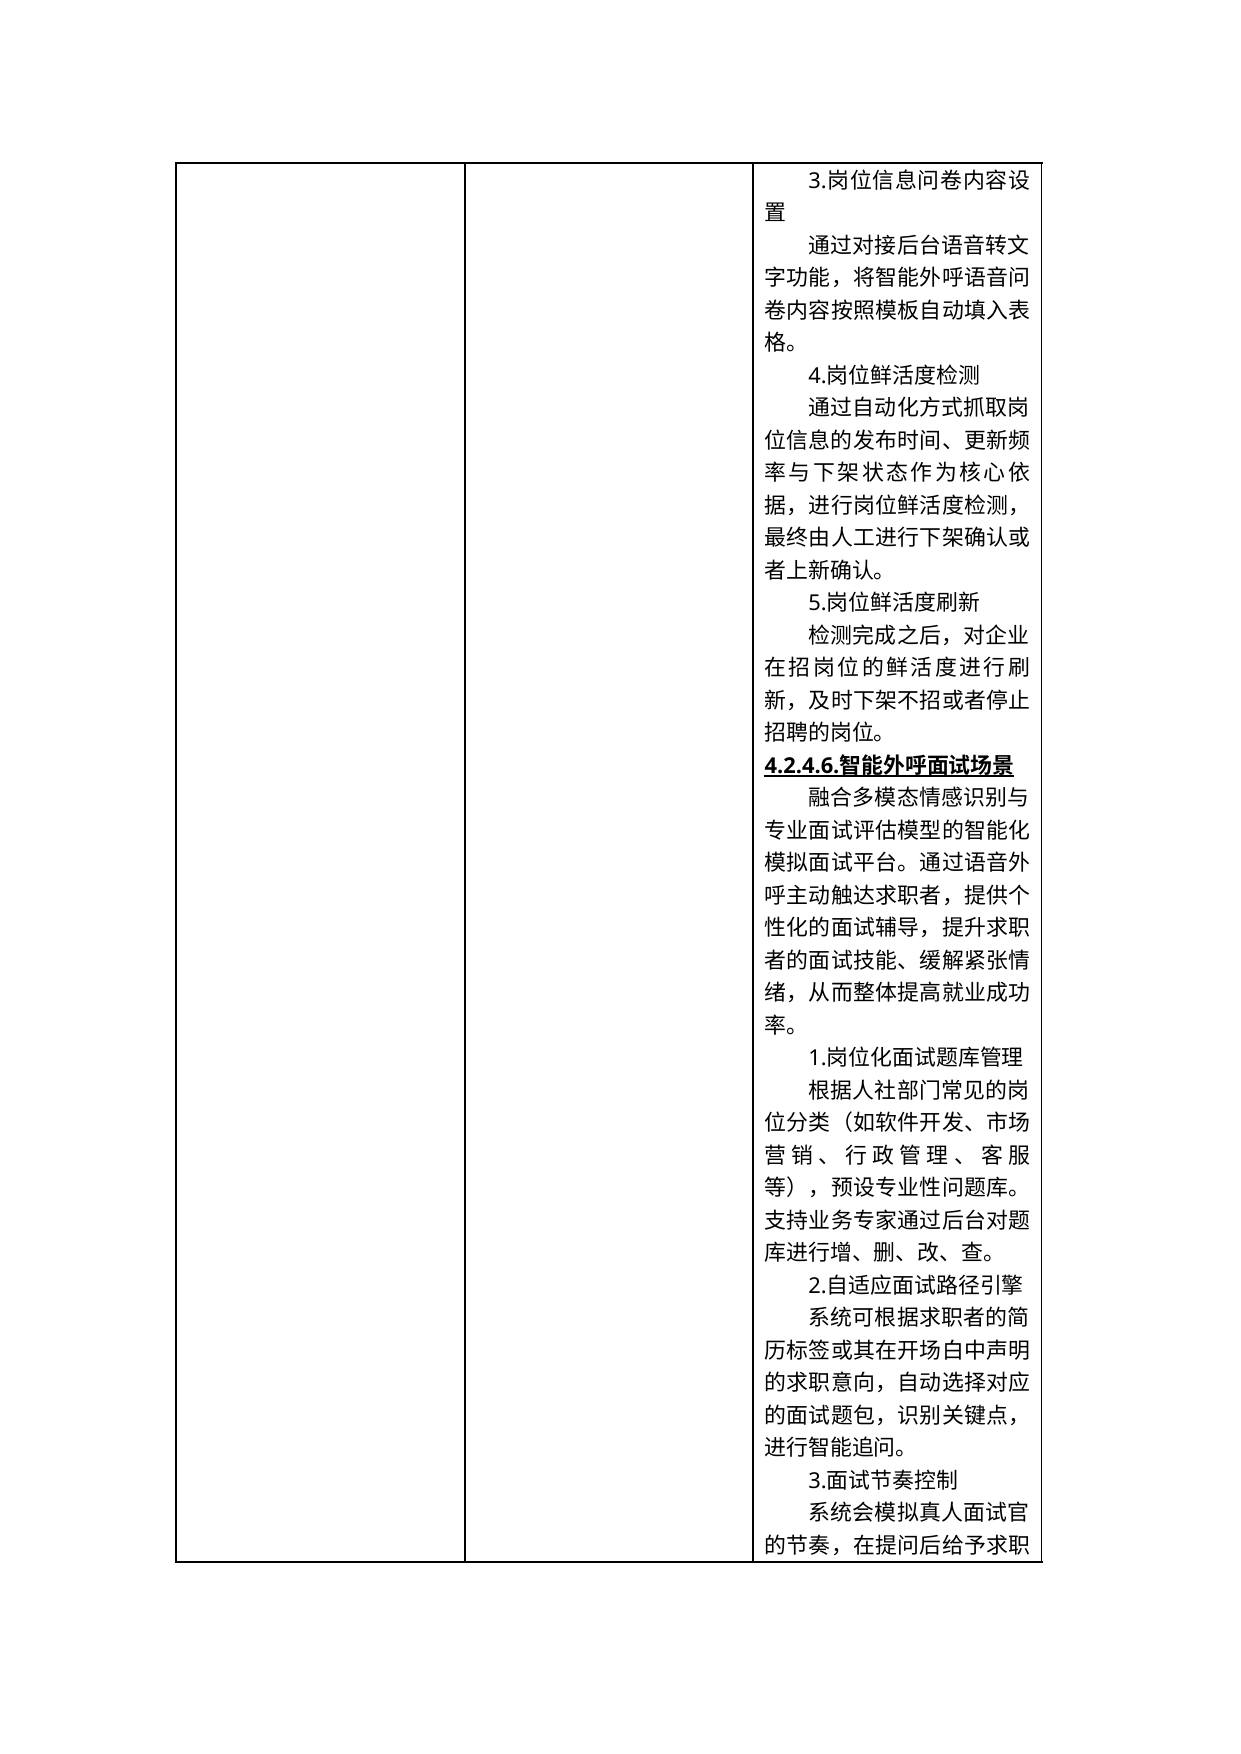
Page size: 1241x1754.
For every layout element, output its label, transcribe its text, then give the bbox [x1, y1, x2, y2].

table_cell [754, 164, 1041, 1561]
table_cell 1 [177, 164, 464, 1561]
table_cell [466, 164, 752, 1561]
